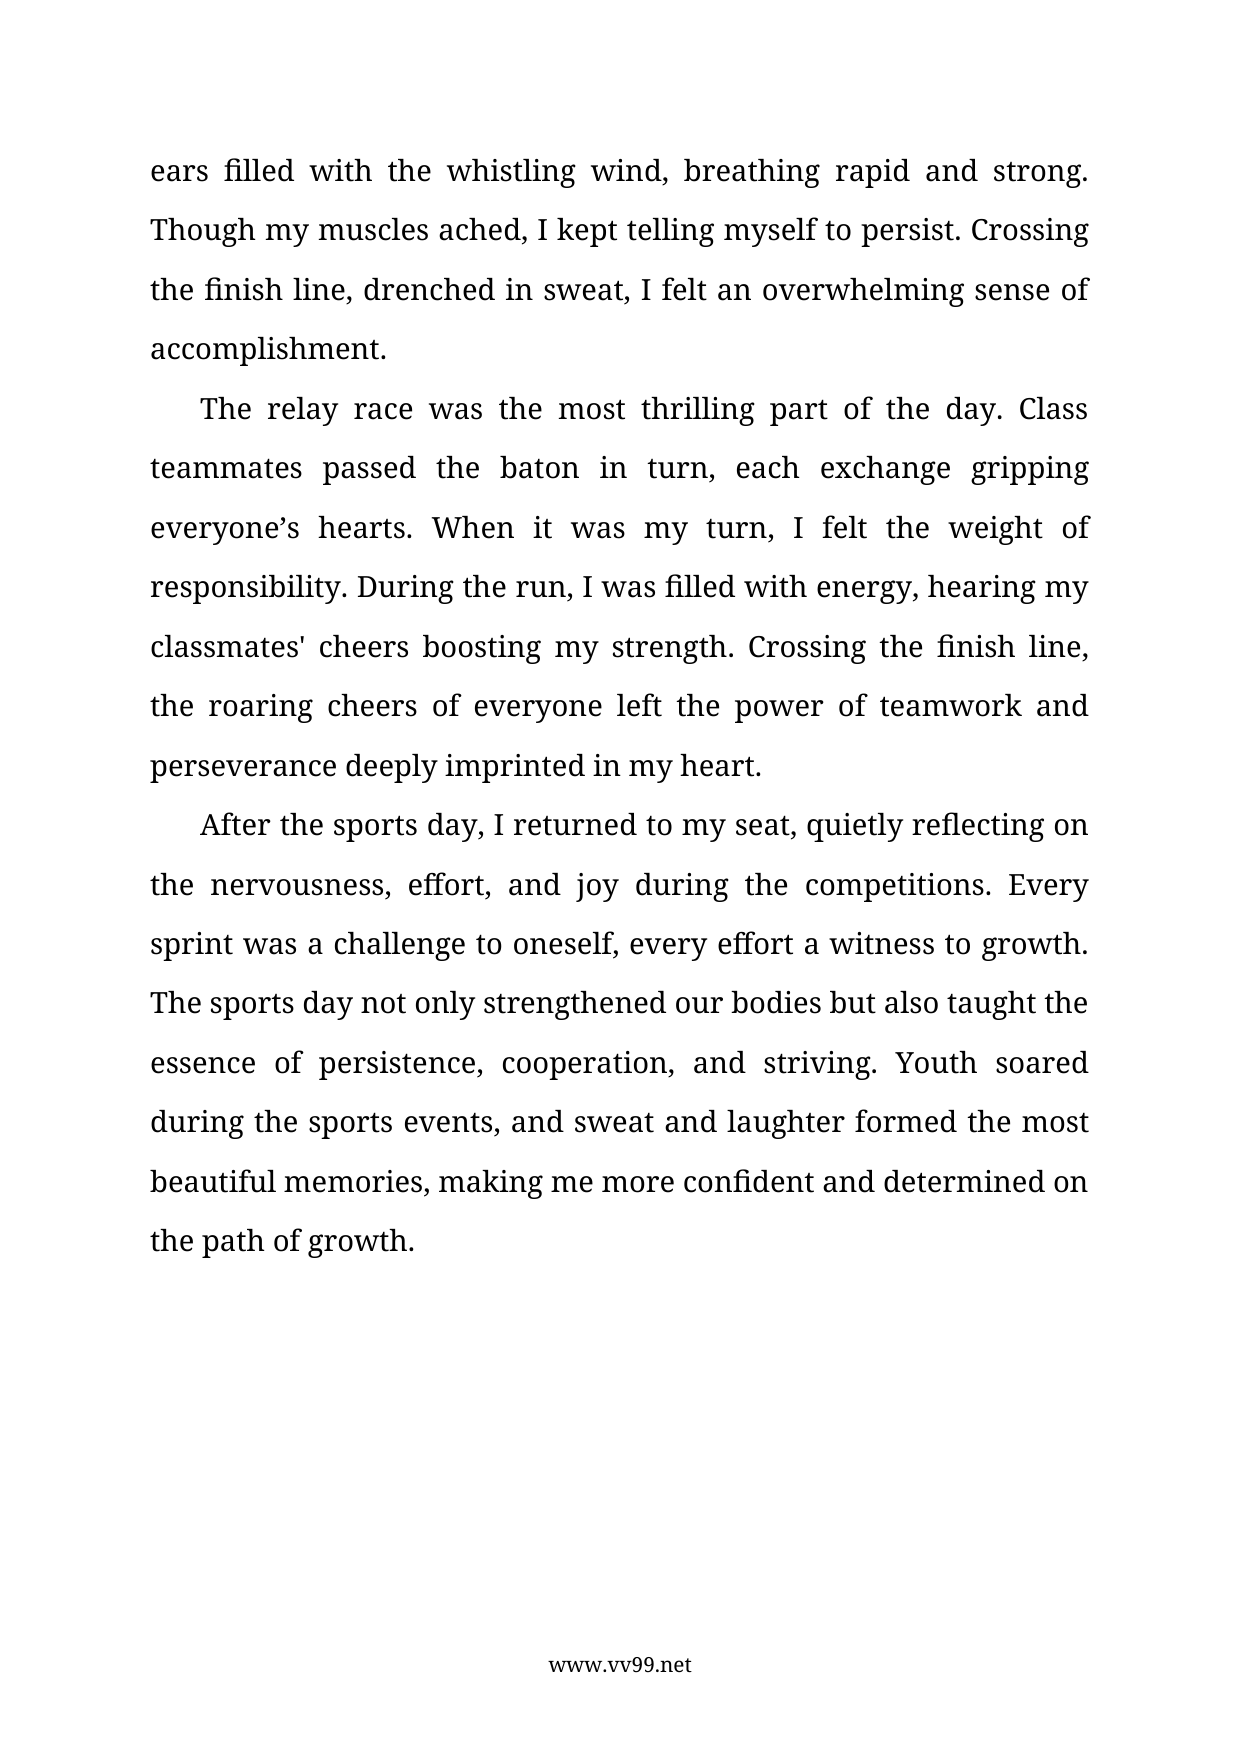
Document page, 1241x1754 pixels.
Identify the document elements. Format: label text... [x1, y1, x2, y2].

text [150, 150, 1090, 368]
text The relay race was the most thrilling part of the day. Class teammates passed the baton in turn, each exchange gripping everyone’s hearts. When it was my turn, I felt the weight of responsibility. During the run, I was filled with energy, hearing my classmates' cheers boosting my strength. Crossing the finish line, the roaring cheers of everyone left the power of teamwork and perseverance deeply imprinted in my heart. [150, 388, 1090, 784]
text After the sports day, I returned to my seat, quietly reflecting on the nervousness, effort, and joy during the competitions. Every sprint was a challenge to oneself, every effort a witness to growth. The sports day not only strengthened our bodies but also taught the essence of persistence, cooperation, and striving. Youth soared during the sports events, and sweat and laughter formed the most beautiful memories, making me more confident and determined on the path of growth. [150, 804, 1090, 1260]
